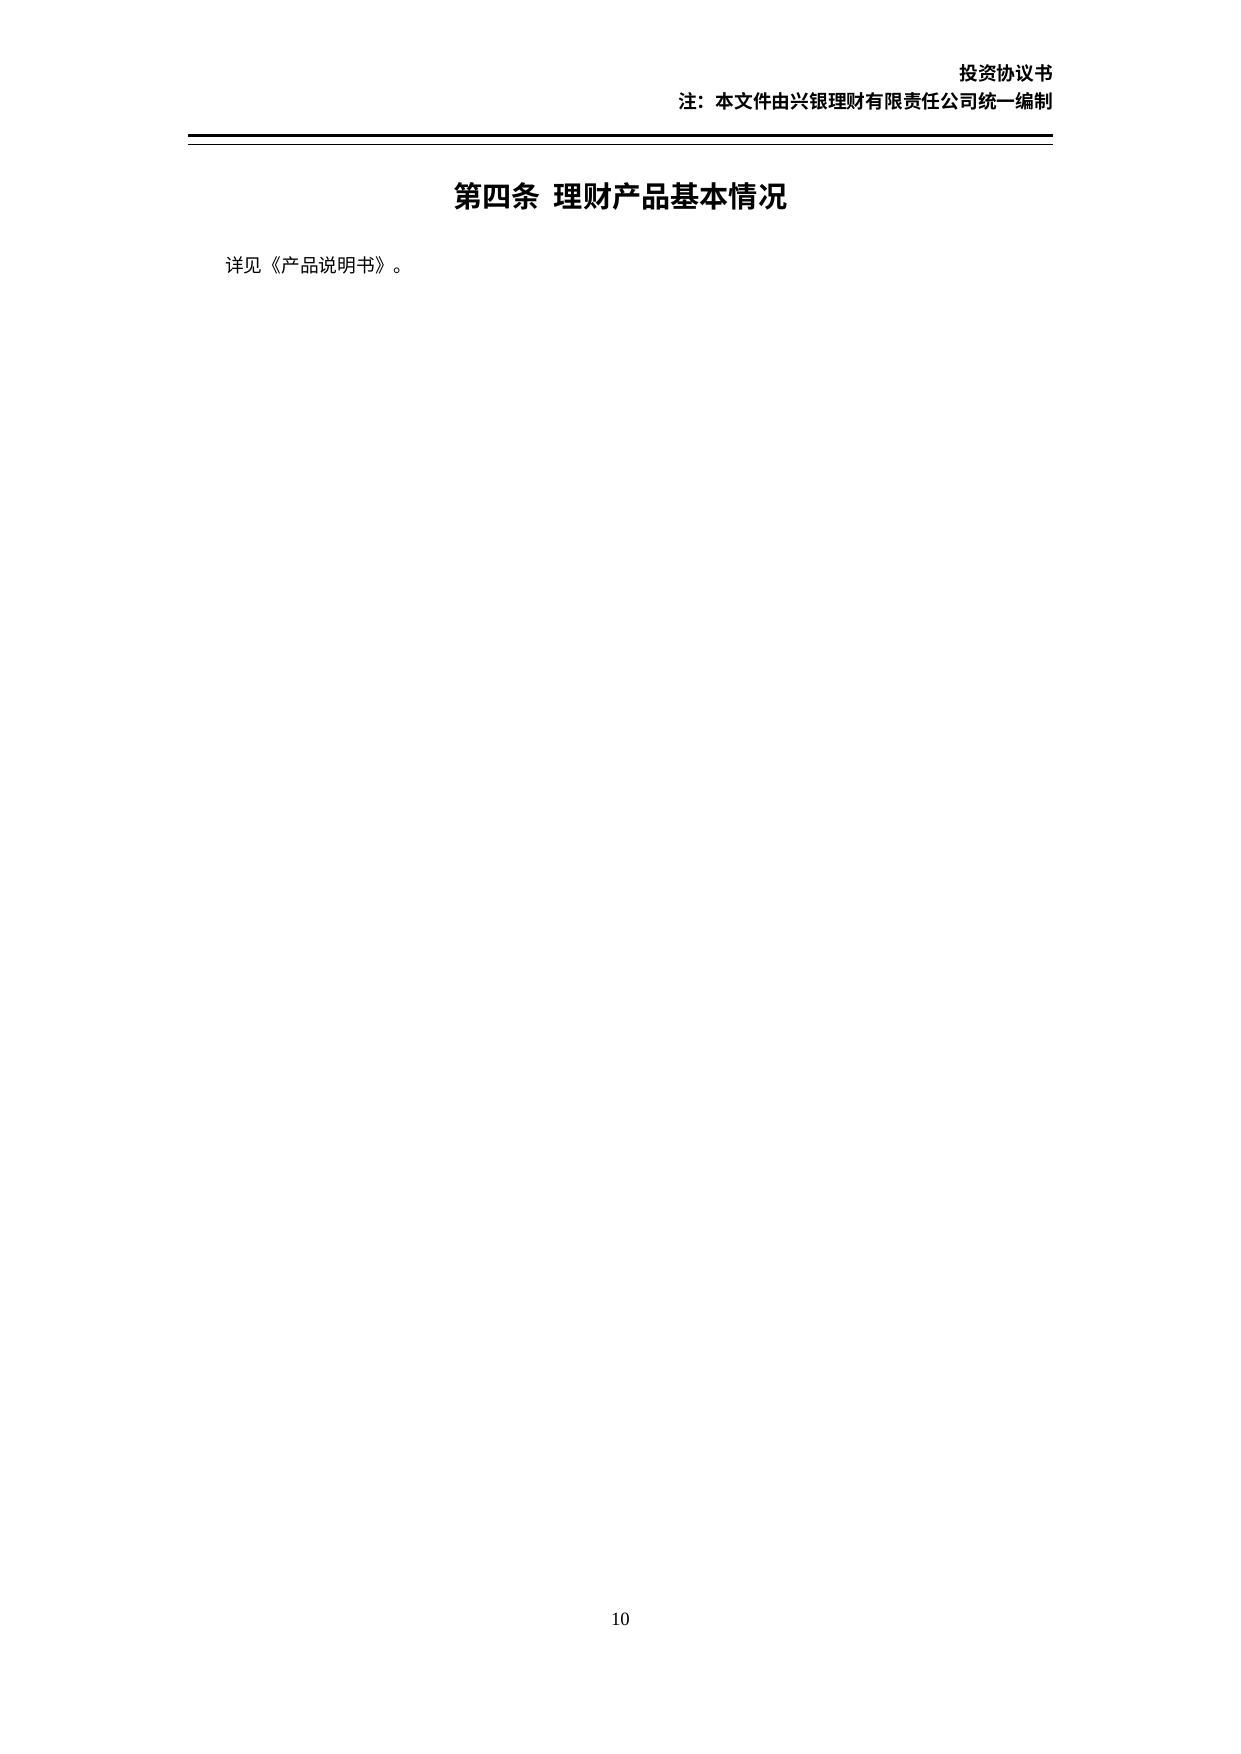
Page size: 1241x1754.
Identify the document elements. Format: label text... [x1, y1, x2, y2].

text 详见《产品说明书》。 [187, 248, 1053, 281]
subtitle 第四条 理财产品基本情况 [187, 162, 1053, 227]
